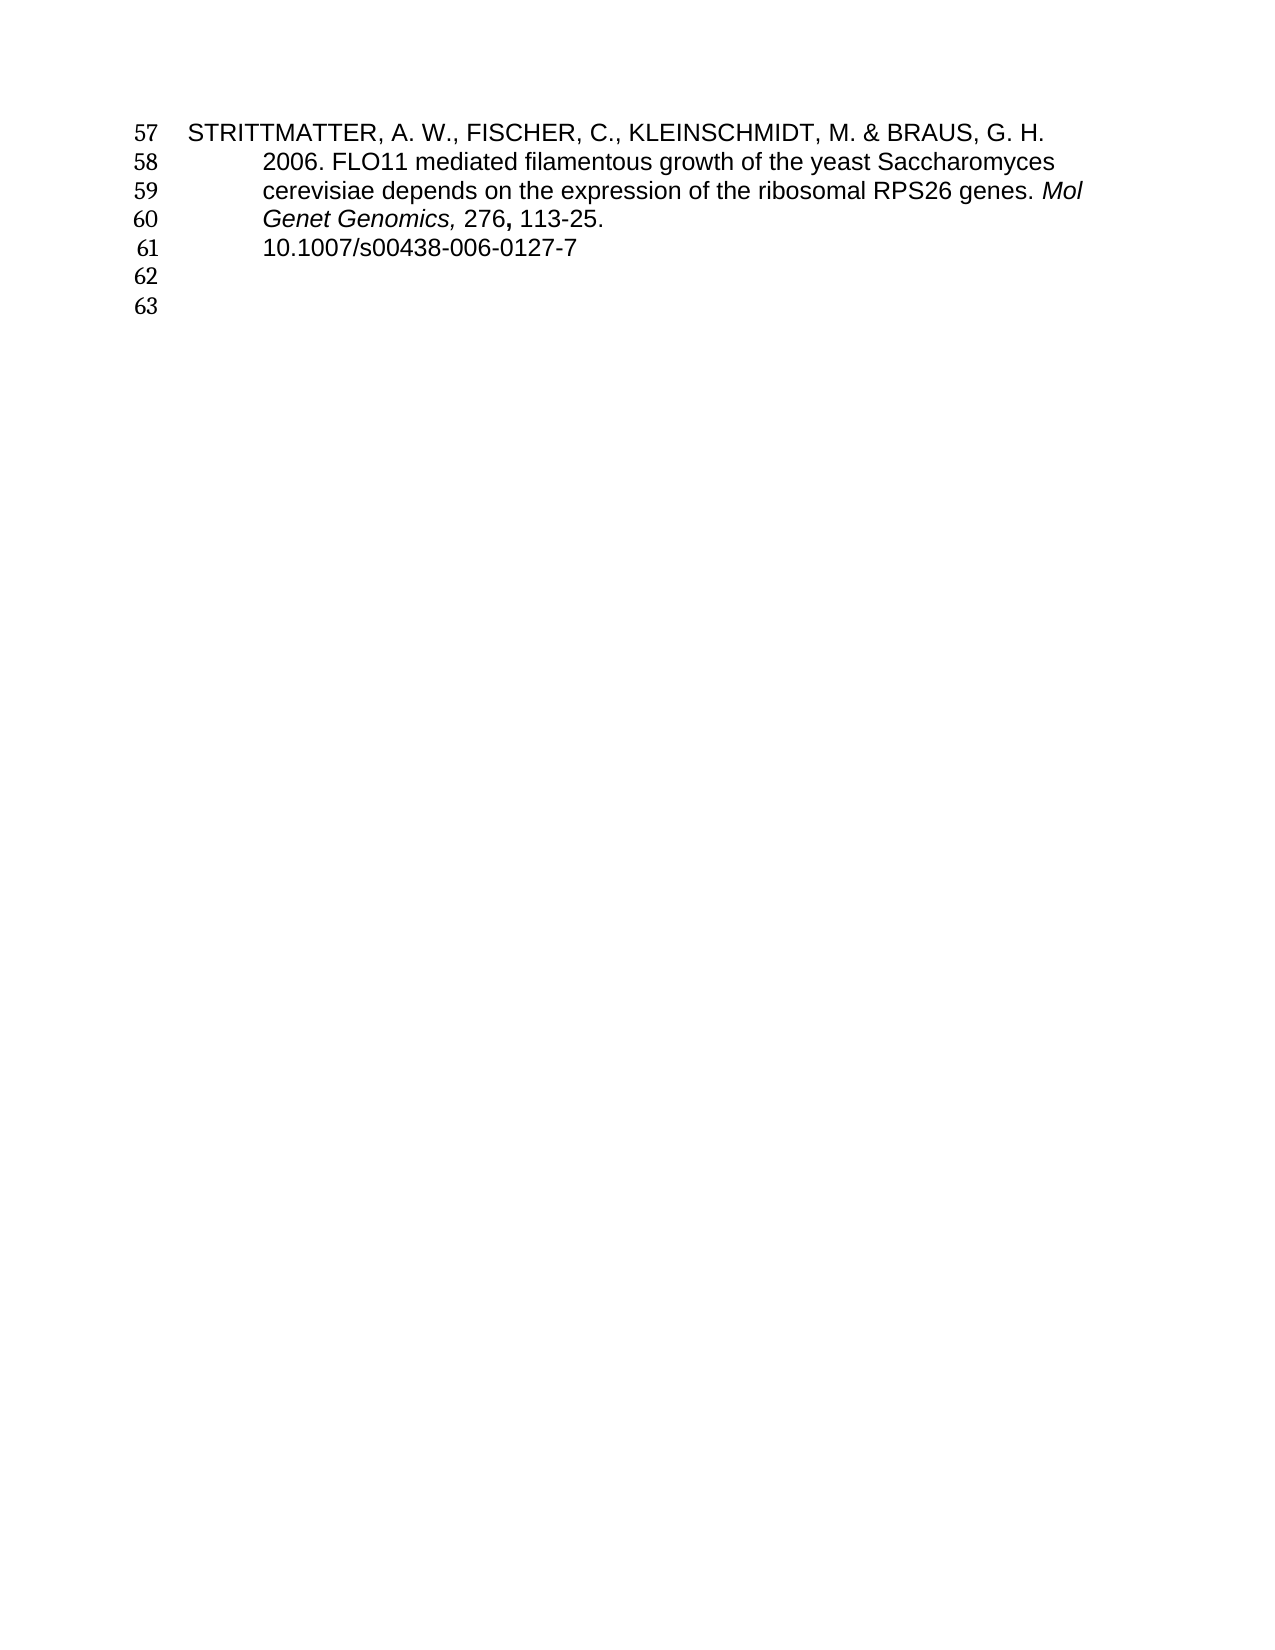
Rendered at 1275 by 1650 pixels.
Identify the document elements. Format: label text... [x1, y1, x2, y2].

text 10.1007/s00438-006-0127-7 [187, 233, 1088, 262]
text STRITTMATTER, A. W., FISCHER, C., KLEINSCHMIDT, M. & BRAUS, G. H. 2006. FLO11 mediated filamentous growth of the yeast Saccharomyces cerevisiae depends on the expression of the ribosomal RPS26 genes. Mol Genet Genomics, 276, 113-25. [187, 118, 1088, 233]
